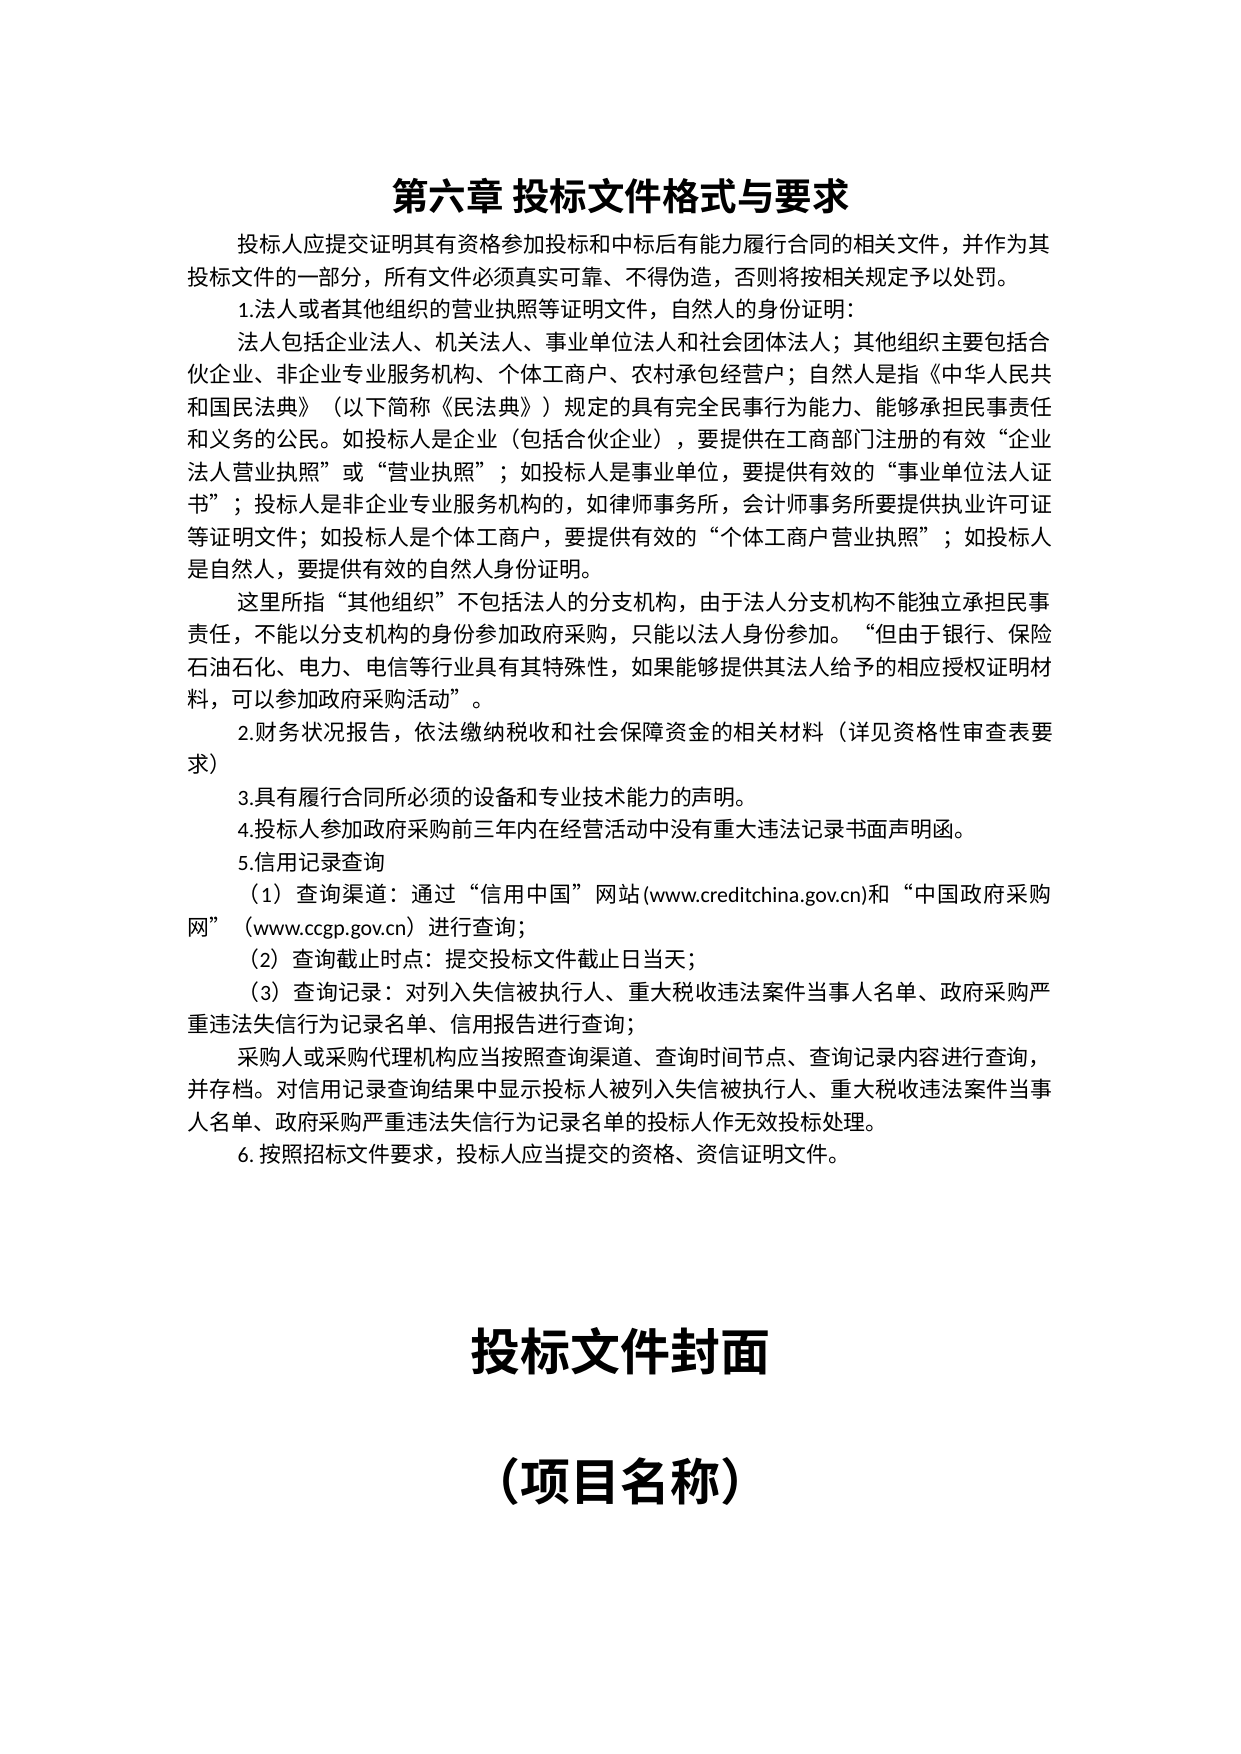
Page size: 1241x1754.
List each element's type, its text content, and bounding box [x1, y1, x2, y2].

text 4.投标人参加政府采购前三年内在经营活动中没有重大违法记录书面声明函。 [187, 812, 1053, 844]
text 投标文件封面 [187, 1299, 1053, 1397]
text 5.信用记录查询 [187, 844, 1053, 877]
text （2）查询截止时点：提交投标文件截止日当天； [187, 942, 1053, 974]
text 法人包括企业法人、机关法人、事业单位法人和社会团体法人；其他组织主要包括合伙企业、非企业专业服务机构、个体工商户、农村承包经营户；自然人是指《中华人民共和国民法典》（以下简称《民法典》）规定的具有完全民事行为能力、能够承担民事责任和义务的公民。如投标人是企业（包括合伙企业），要提供在工商部门注册的有效“企业法人营业执照”或“营业执照”；如投标人是事业单位，要提供有效的“事业单位法人证书”；投标人是非企业专业服务机构的，如律师事务所，会计师事务所要提供执业许可证等证明文件；如投标人是个体工商户，要提供有效的“个体工商户营业执照”；如投标人是自然人，要提供有效的自然人身份证明。 [187, 324, 1053, 584]
text （1）查询渠道：通过“信用中国”网站(www.creditchina.gov.cn)和“中国政府采购网”（www.ccgp.gov.cn）进行查询； [187, 877, 1053, 942]
text 这里所指“其他组织”不包括法人的分支机构，由于法人分支机构不能独立承担民事责任，不能以分支机构的身份参加政府采购，只能以法人身份参加。“但由于银行、保险、石油石化、电力、电信等行业具有其特殊性，如果能够提供其法人给予的相应授权证明材料，可以参加政府采购活动”。 [187, 584, 1053, 714]
text （3）查询记录：对列入失信被执行人、重大税收违法案件当事人名单、政府采购严重违法失信行为记录名单、信用报告进行查询； [187, 974, 1053, 1039]
text 6. 按照招标文件要求，投标人应当提交的资格、资信证明文件。 [187, 1137, 1053, 1169]
text 投标人应提交证明其有资格参加投标和中标后有能力履行合同的相关文件，并作为其投标文件的一部分，所有文件必须真实可靠、不得伪造，否则将按相关规定予以处罚。 [187, 227, 1053, 292]
text 采购人或采购代理机构应当按照查询渠道、查询时间节点、查询记录内容进行查询，并存档。对信用记录查询结果中显示投标人被列入失信被执行人、重大税收违法案件当事人名单、政府采购严重违法失信行为记录名单的投标人作无效投标处理。 [187, 1039, 1053, 1137]
text 第六章 投标文件格式与要求 [187, 162, 1053, 227]
text 1.法人或者其他组织的营业执照等证明文件，自然人的身份证明： [187, 292, 1053, 324]
text 3.具有履行合同所必须的设备和专业技术能力的声明。 [187, 779, 1053, 812]
text 2.财务状况报告，依法缴纳税收和社会保障资金的相关材料（详见资格性审查表要求） [187, 714, 1053, 779]
text （项目名称） [187, 1429, 1053, 1527]
